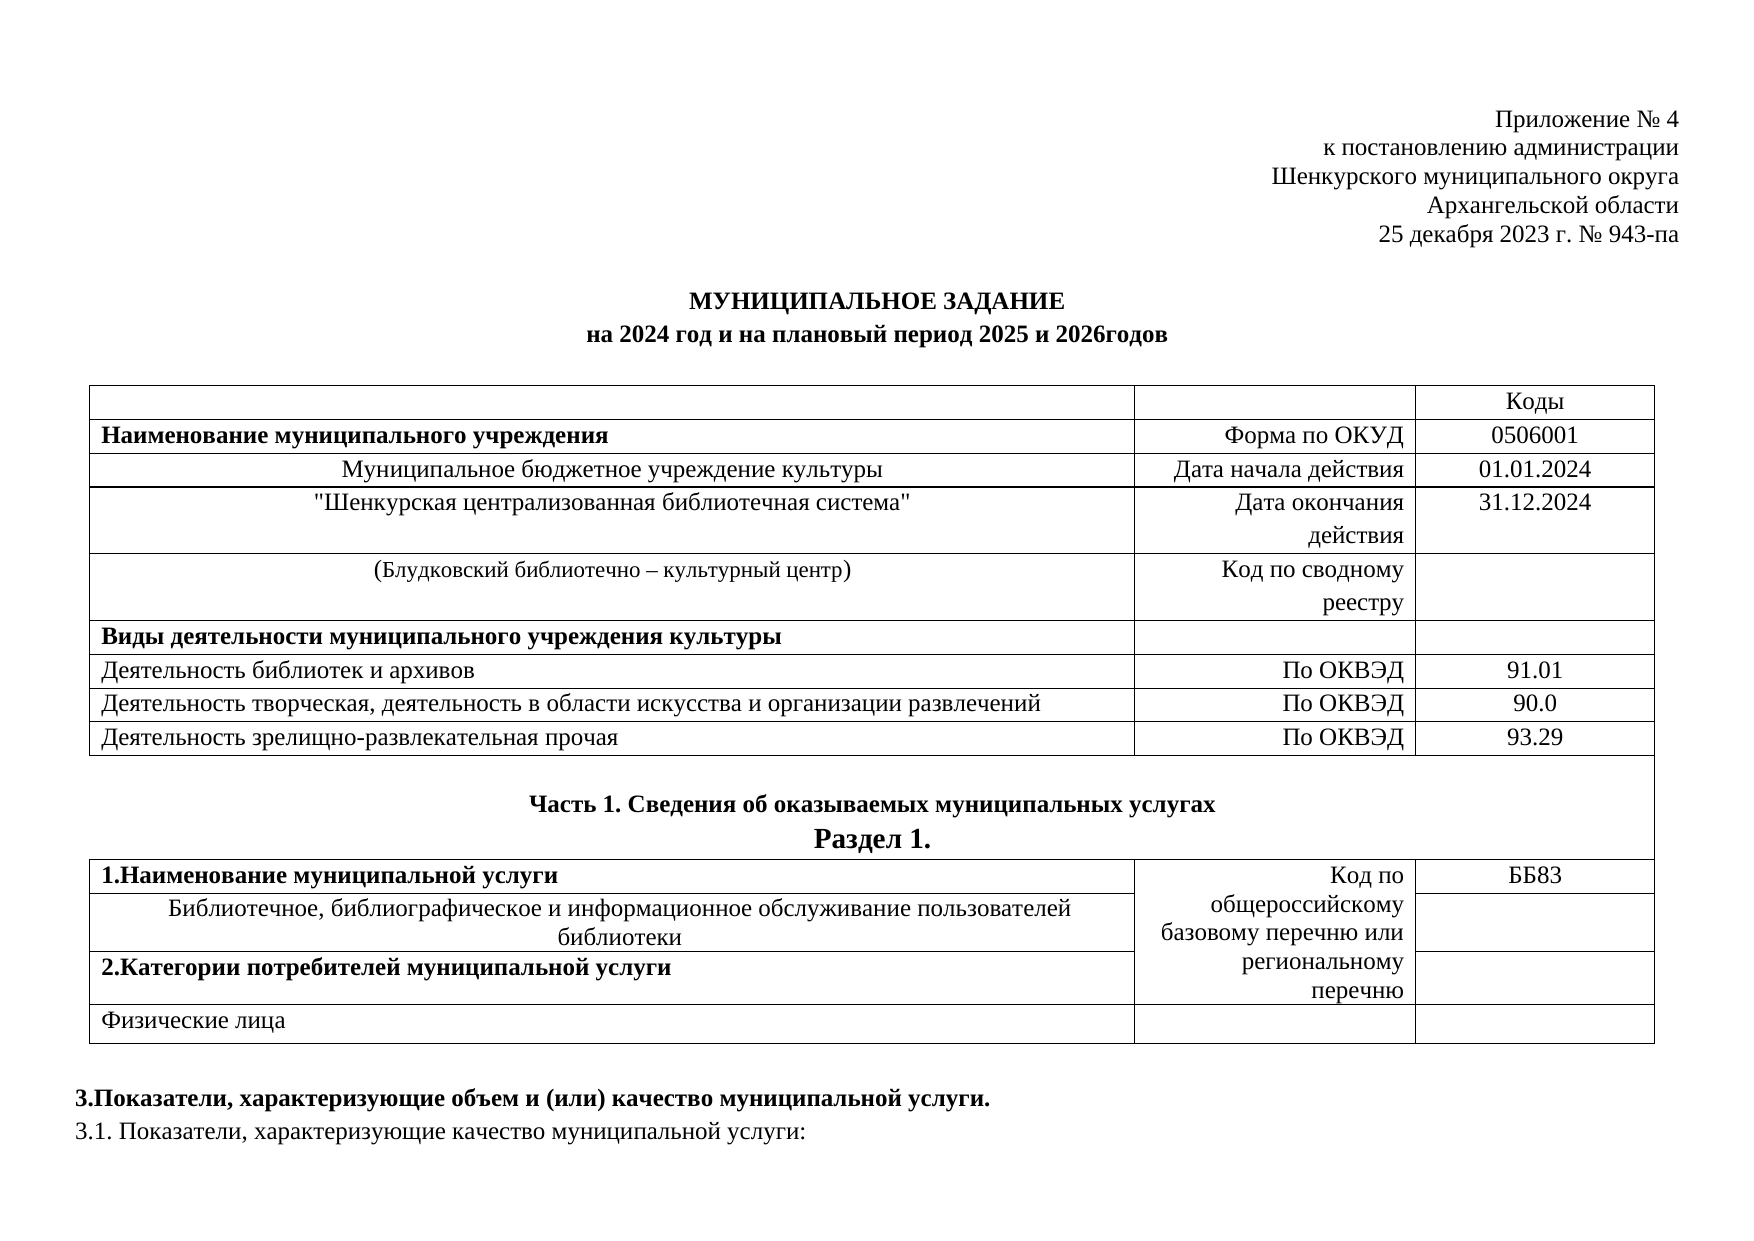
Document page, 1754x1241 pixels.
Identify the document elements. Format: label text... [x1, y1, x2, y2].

title Архангельской области [75, 190, 1679, 219]
table_header [1135, 386, 1415, 419]
table_cell 91.01 [1416, 655, 1654, 687]
table_cell [1416, 1005, 1654, 1043]
title Приложение № 4 [75, 104, 1679, 132]
table_cell 01.01.2024 [1416, 454, 1654, 486]
title к постановлению администрации [75, 132, 1679, 161]
table_cell 1.Наименование муниципальной услуги [90, 860, 1134, 892]
table_cell 90.0 [1416, 689, 1654, 721]
table_cell Раздел 1. [90, 821, 1654, 859]
table_cell (Блудковский библиотечно – культурный центр) [90, 554, 1134, 620]
table_cell Код по сводному реестру [1135, 554, 1415, 620]
table_cell [1416, 621, 1654, 654]
table_cell [1135, 621, 1415, 654]
table_cell Форма по ОКУД [1135, 420, 1415, 453]
table_cell Деятельность библиотек и архивов [90, 655, 1134, 687]
table_cell Муниципальное бюджетное учреждение культуры [90, 454, 1134, 486]
table_header [90, 386, 1134, 419]
table_cell Библиотечное, библиографическое и информационное обслуживание пользователей библиотеки [90, 894, 1134, 951]
table_cell 0506001 [1416, 420, 1654, 453]
text 3.Показатели, характеризующие объем и (или) качество муниципальной услуги. [75, 1083, 1679, 1112]
table_cell [1416, 554, 1654, 620]
table_cell По ОКВЭД [1135, 689, 1415, 721]
text МУНИЦИПАЛЬНОЕ ЗАДАНИЕ [75, 286, 1679, 315]
table_cell Дата окончания действия [1135, 488, 1415, 553]
table_cell "Шенкурская централизованная библиотечная система" [90, 488, 1134, 553]
table_cell Виды деятельности муниципального учреждения культуры [90, 621, 1134, 654]
title 25 декабря 2023 г. № 943-па [75, 219, 1679, 247]
table_cell Часть 1. Сведения об оказываемых муниципальных услугах [90, 756, 1654, 821]
table_cell Деятельность зрелищно-развлекательная прочая [90, 722, 1134, 755]
table_cell Физические лица [90, 1005, 1134, 1043]
title Шенкурского муниципального округа [75, 161, 1679, 190]
table_cell По ОКВЭД [1135, 655, 1415, 687]
table_cell [1416, 894, 1654, 951]
table_cell 2.Категории потребителей муниципальной услуги [90, 952, 1134, 1004]
table_header Коды [1416, 386, 1654, 419]
table_cell Деятельность творческая, деятельность в области искусства и организации развлечений [90, 689, 1134, 721]
table_cell ББ83 [1416, 860, 1654, 892]
table_cell 31.12.2024 [1416, 488, 1654, 553]
table_cell Код по общероссийскому базовому перечню или региональному перечню [1135, 860, 1415, 1004]
table_cell По ОКВЭД [1135, 722, 1415, 755]
table_cell Дата начала действия [1135, 454, 1415, 486]
text на 2024 год и на плановый период 2025 и 2026годов [75, 319, 1679, 348]
table_cell Наименование муниципального учреждения [90, 420, 1134, 453]
table_cell [1135, 1005, 1415, 1043]
text 3.1. Показатели, характеризующие качество муниципальной услуги: [75, 1116, 1679, 1144]
table_cell 93.29 [1416, 722, 1654, 755]
table_cell [1416, 952, 1654, 1004]
